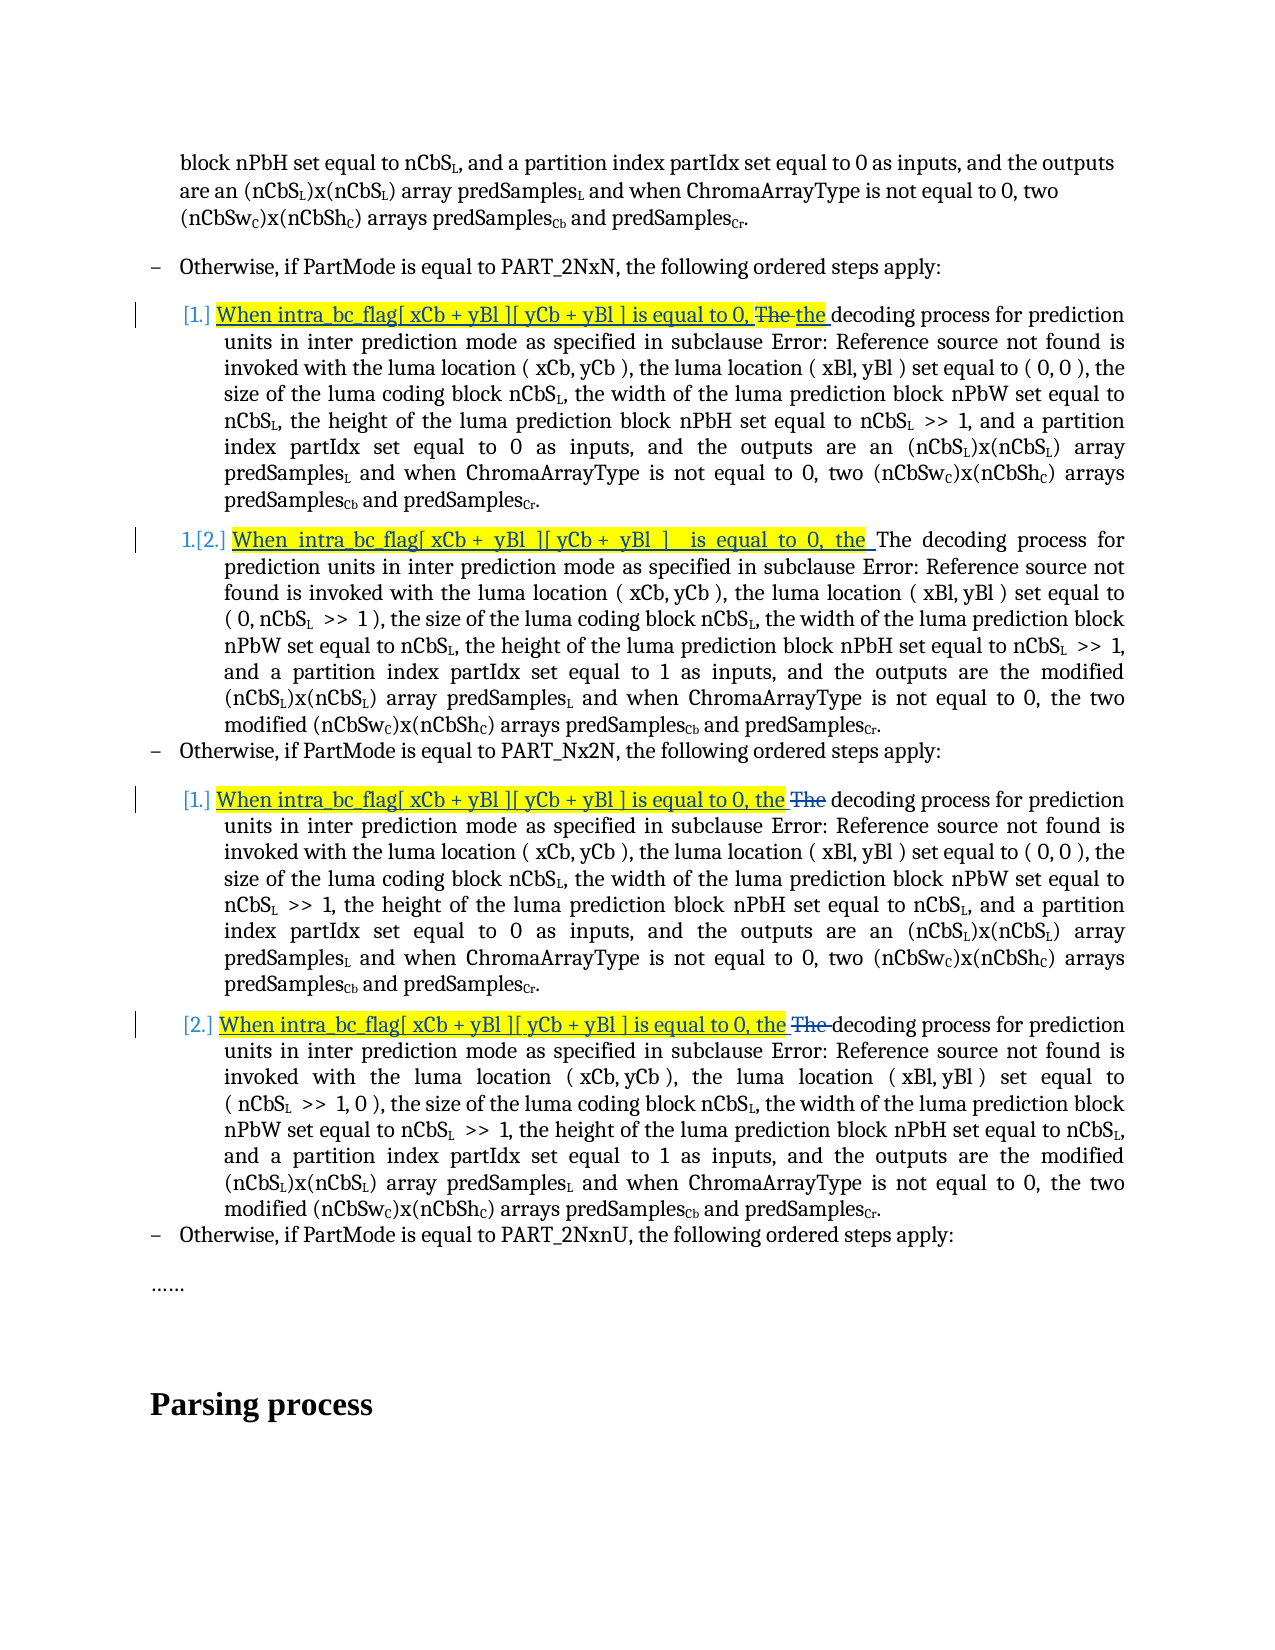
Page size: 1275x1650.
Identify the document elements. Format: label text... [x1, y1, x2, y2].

text – Otherwise, if PartMode is equal to PART_2NxnU, the following ordered steps apply: [150, 1222, 1125, 1248]
text – Otherwise, if PartMode is equal to PART_Nx2N, the following ordered steps apply: [150, 738, 1125, 764]
list decoding process for prediction units in inter prediction mode as specified in subclause is invoked with the luma location ( xCb, yCb ), the luma location ( xBl, yBl ) set equal to ( 0, 0 ), the size of the luma coding block nCbSL, the width of the luma prediction block nPbW set equal to nCbSL, the height of the luma prediction block nPbH set equal to nCbSL >> 1, and a partition index partIdx set equal to 0 as inputs, and the outputs are an (nCbSL)x(nCbSL) array predSamplesL and when ChromaArrayType is not equal to 0, two (nCbSwC)x(nCbShC) arrays predSamplesCb and predSamplesCr. [182, 302, 1125, 513]
list decoding process for prediction units in inter prediction mode as specified in subclause is invoked with the luma location ( xCb, yCb ), the luma location ( xBl, yBl ) set equal to ( 0, 0 ), the size of the luma coding block nCbSL, the width of the luma prediction block nPbW set equal to nCbSL >> 1, the height of the luma prediction block nPbH set equal to nCbSL, and a partition index partIdx set equal to 0 as inputs, and the outputs are an (nCbSL)x(nCbSL) array predSamplesL and when ChromaArrayType is not equal to 0, two (nCbSwC)x(nCbShC) arrays predSamplesCb and predSamplesCr. [182, 786, 1125, 997]
text – Otherwise, if PartMode is equal to PART_2NxN, the following ordered steps apply: [150, 254, 1125, 280]
list The decoding process for prediction units in inter prediction mode as specified in subclause is invoked with the luma location ( xCb, yCb ), the luma location ( xBl, yBl ) set equal to ( 0, nCbSL >> 1 ), the size of the luma coding block nCbSL, the width of the luma prediction block nPbW set equal to nCbSL, the height of the luma prediction block nPbH set equal to nCbSL >> 1, and a partition index partIdx set equal to 1 as inputs, and the outputs are the modified (nCbSL)x(nCbSL) array predSamplesL and when ChromaArrayType is not equal to 0, the two modified (nCbSwC)x(nCbShC) arrays predSamplesCb and predSamplesCr. [182, 527, 1125, 738]
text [150, 150, 1125, 232]
text Parsing process [150, 1384, 1125, 1422]
list decoding process for prediction units in inter prediction mode as specified in subclause is invoked with the luma location ( xCb, yCb ), the luma location ( xBl, yBl ) set equal to ( nCbSL >> 1, 0 ), the size of the luma coding block nCbSL, the width of the luma prediction block nPbW set equal to nCbSL >> 1, the height of the luma prediction block nPbH set equal to nCbSL, and a partition index partIdx set equal to 1 as inputs, and the outputs are the modified (nCbSL)x(nCbSL) array predSamplesL and when ChromaArrayType is not equal to 0, the two modified (nCbSwC)x(nCbShC) arrays predSamplesCb and predSamplesCr. [182, 1011, 1125, 1222]
text …… [150, 1271, 1125, 1297]
